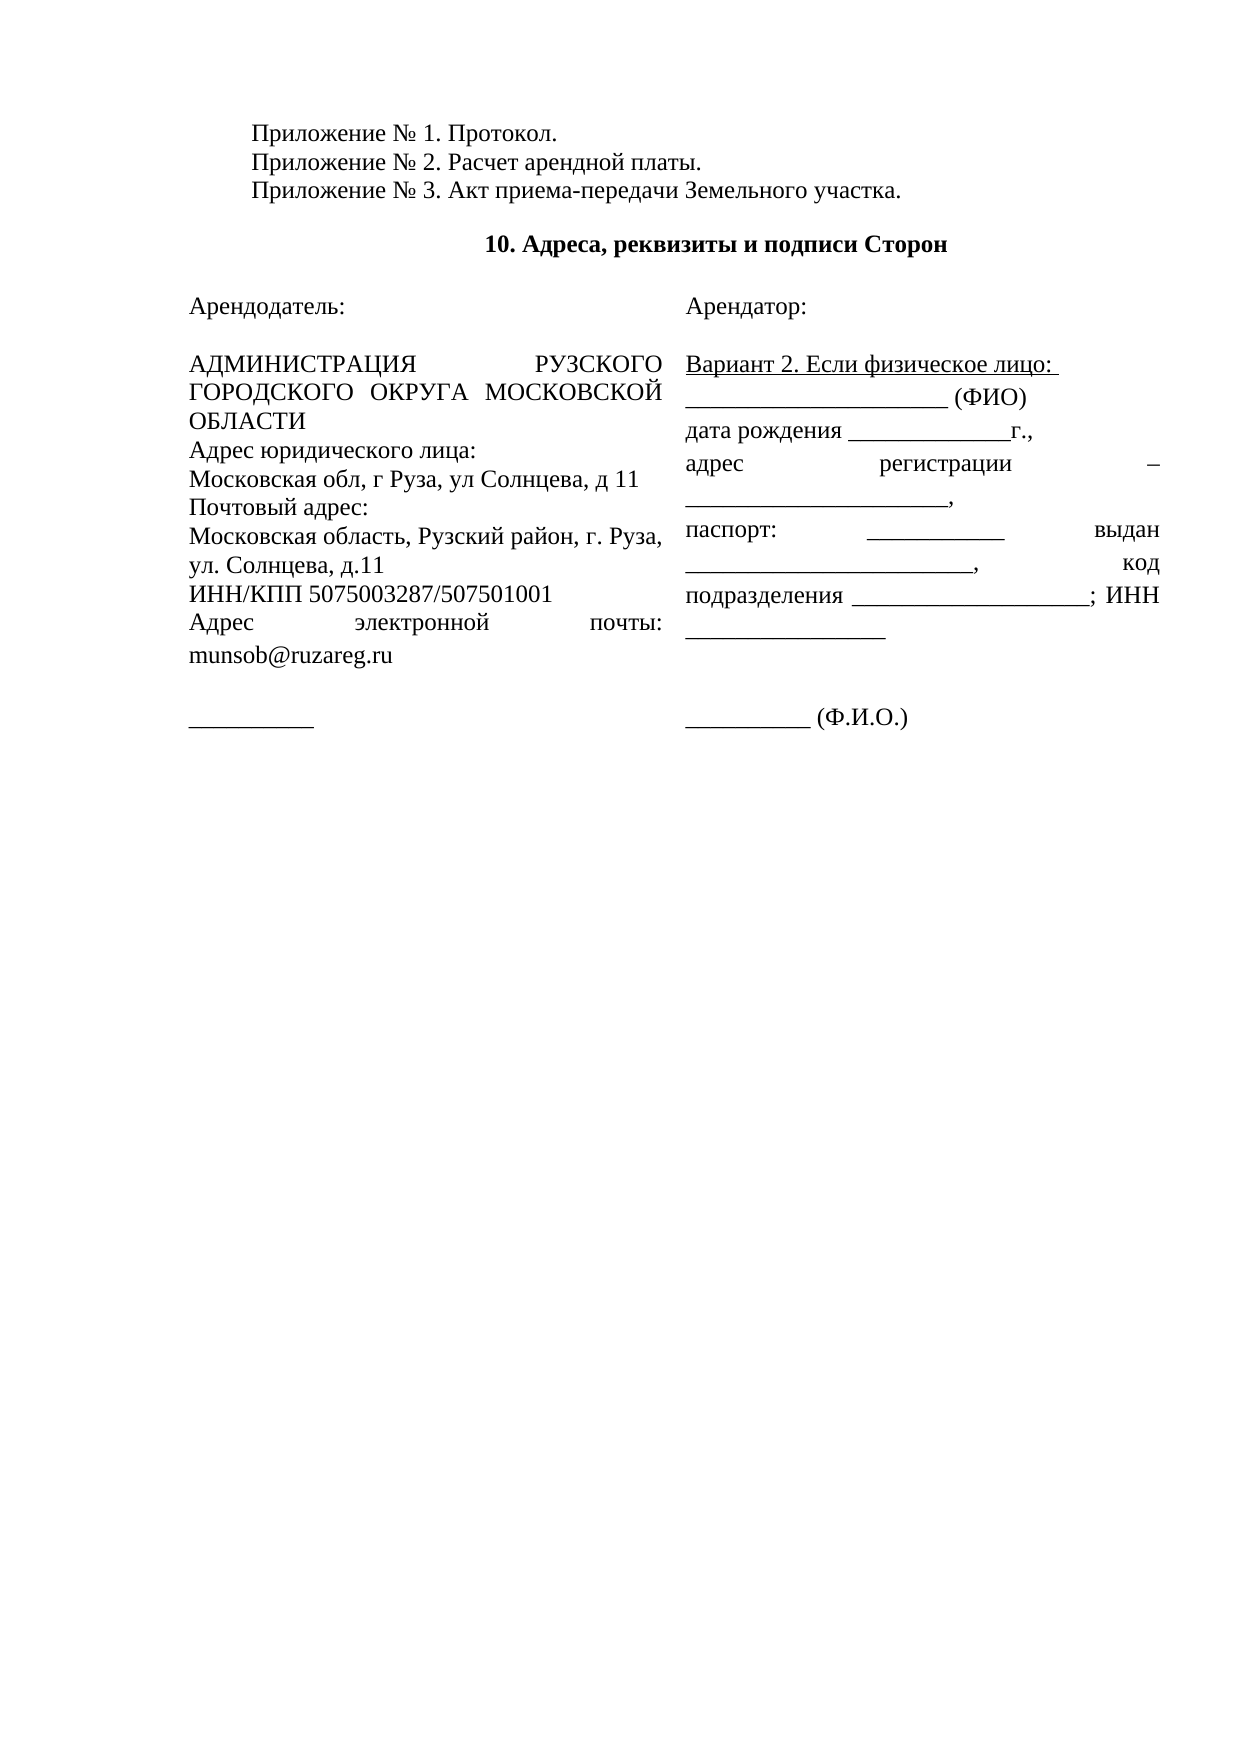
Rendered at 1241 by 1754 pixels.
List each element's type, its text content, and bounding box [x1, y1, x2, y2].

table_header Арендодатель: АДМИНИСТРАЦИЯ РУЗСКОГО ГОРОДСКОГО ОКРУГА МОСКОВСКОЙ ОБЛАСТИ Адрес юридического лица: Московская обл, г Руза, ул Солнцева, д 11 Почтовый адрес: Московская область, Рузский район, г. Руза, ул. Солнцева, д.11 ИНН/КПП 5075003287/507501001 Адрес электронной почты: munsob@ruzareg.ru [177, 291, 674, 702]
table_cell __________ [177, 702, 674, 760]
text 10. Адреса, реквизиты и подписи Сторон [177, 229, 1181, 258]
table_header Арендатор: Вариант 2. Если физическое лицо: _____________________ (ФИО) дата рождения _____________г., адрес регистрации – _____________________, паспорт: ___________ выдан _______________________, код подразделения ___________________; ИНН ________________ [674, 291, 1171, 702]
text Приложение № 3. Акт приема-передачи Земельного участка. [177, 176, 1181, 204]
text Приложение № 1. Протокол. [177, 118, 1181, 147]
table_cell __________ (Ф.И.О.) [674, 702, 1171, 760]
text Приложение № 2. Расчет арендной платы. [177, 147, 1181, 176]
